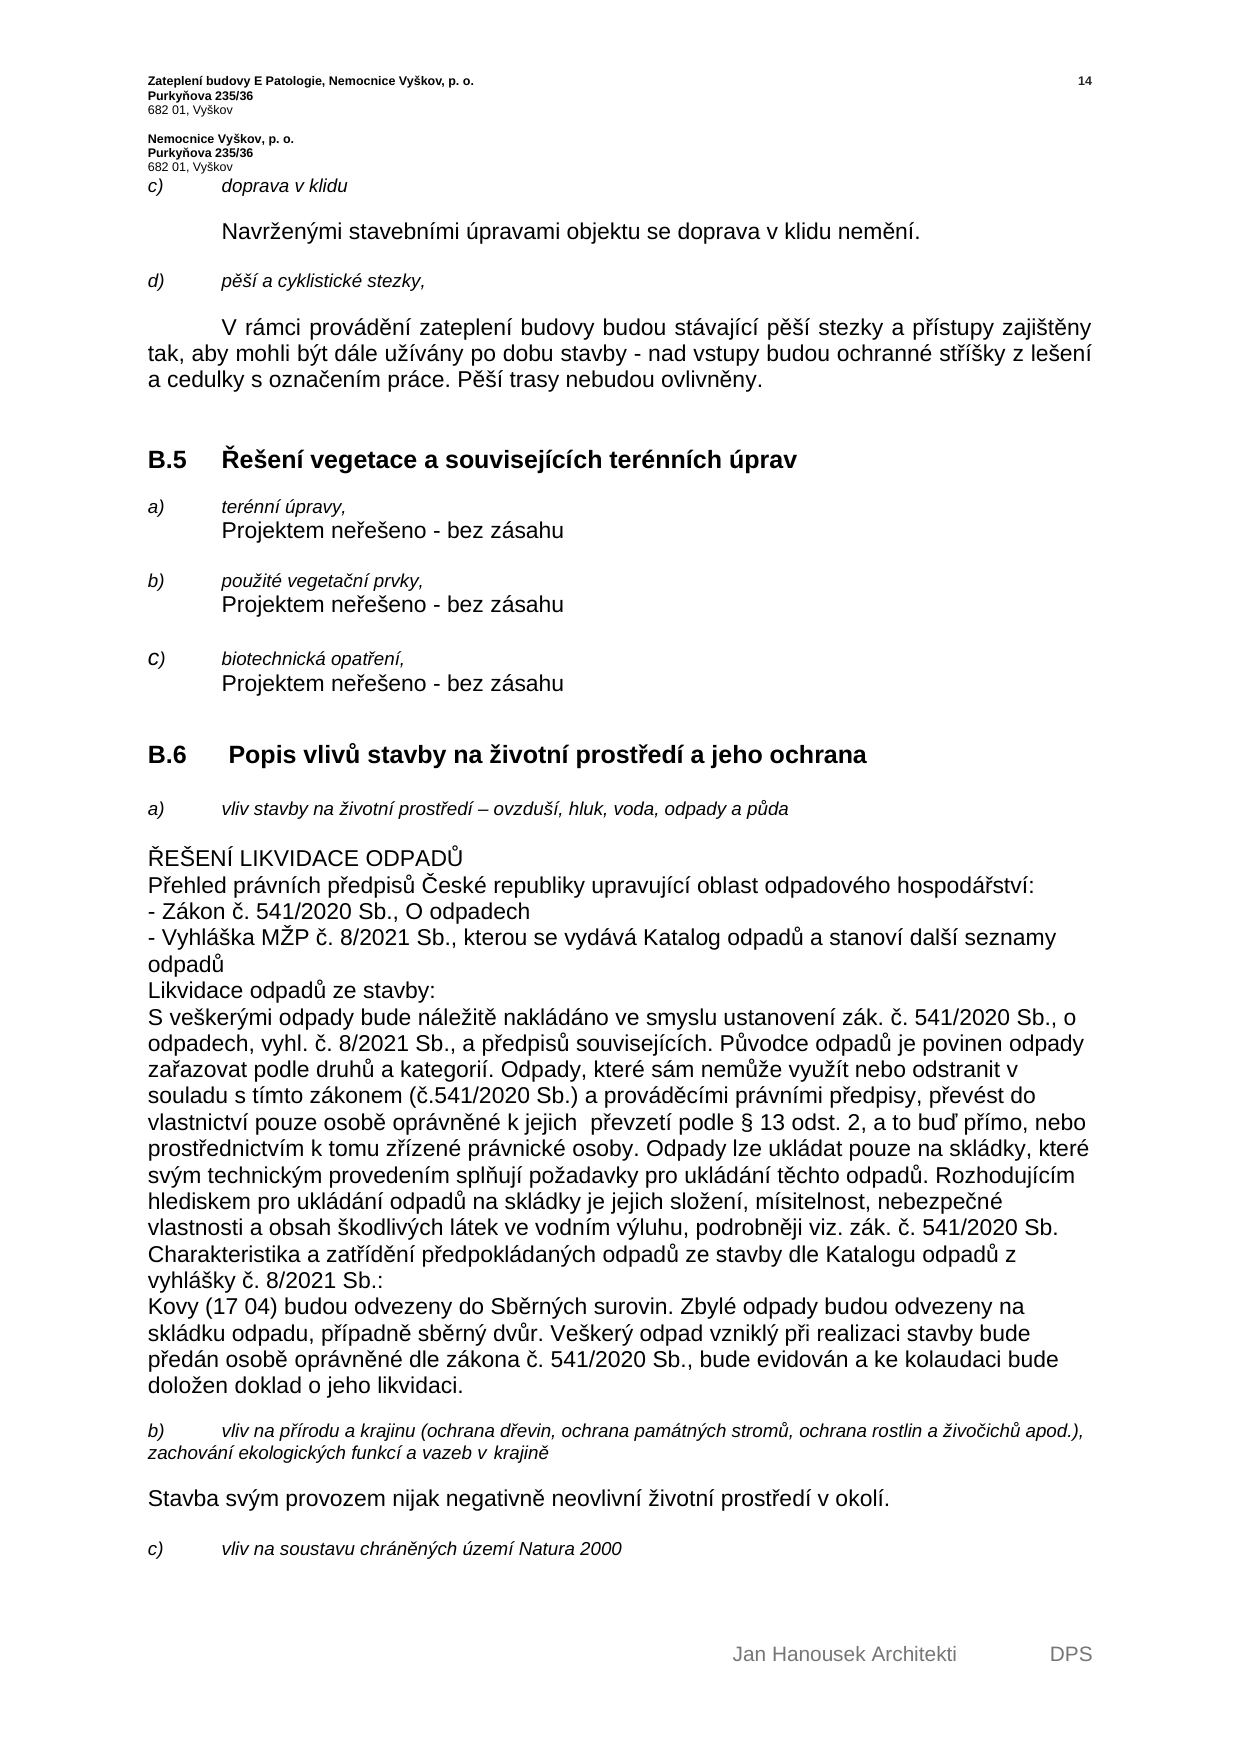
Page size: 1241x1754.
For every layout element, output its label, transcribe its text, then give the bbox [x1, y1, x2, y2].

text Přehled právních předpisů České republiky upravující oblast odpadového hospodářství: [148, 872, 1092, 898]
text Projektem neřešeno - bez zásahu [148, 517, 1092, 543]
text d) pěší a cyklistické stezky, [148, 270, 1092, 292]
text ŘEŠENÍ LIKVIDACE ODPADŮ [148, 845, 1092, 872]
text Navrženými stavebními úpravami objektu se doprava v klidu nemění. [148, 218, 1092, 244]
text c) doprava v klidu [148, 174, 1092, 196]
text a) vliv stavby na životní prostředí – ovzduší, hluk, voda, odpady a půda [148, 797, 1092, 819]
text Projektem neřešeno - bez zásahu [148, 670, 1092, 697]
text Likvidace odpadů ze stavby: [148, 977, 1092, 1003]
text B.6 Popis vlivů stavby na životní prostředí a jeho ochrana [148, 740, 1080, 769]
text a) terénní úpravy, [148, 496, 1092, 517]
text - Vyhláška MŽP č. 8/2021 Sb., kterou se vydává Katalog odpadů a stanoví další seznamy odpadů [148, 924, 1092, 977]
text Kovy (17 04) budou odvezeny do Sběrných surovin. Zbylé odpady budou odvezeny na skládku odpadu, případně sběrný dvůr. Veškerý odpad vzniklý při realizaci stavby bude předán osobě oprávněné dle zákona č. 541/2020 Sb., bude evidován a ke kolaudaci bude doložen doklad o jeho likvidaci. [148, 1293, 1092, 1399]
text c) biotechnická opatření, [148, 644, 1092, 670]
text B.5 Řešení vegetace a souvisejících terénních úprav [148, 445, 1080, 474]
text c) vliv na soustavu chráněných území Natura 2000 [148, 1538, 1092, 1559]
text V rámci provádění zateplení budovy budou stávající pěší stezky a přístupy zajištěny tak, aby mohli být dále užívány po dobu stavby - nad vstupy budou ochranné stříšky z lešení a cedulky s označením práce. Pěší trasy nebudou ovlivněny. [148, 313, 1092, 392]
text Stavba svým provozem nijak negativně neovlivní životní prostředí v okolí. [148, 1485, 1092, 1511]
text Charakteristika a zatřídění předpokládaných odpadů ze stavby dle Katalogu odpadů z vyhlášky č. 8/2021 Sb.: [148, 1241, 1092, 1293]
text - Zákon č. 541/2020 Sb., O odpadech [148, 898, 1092, 924]
text b) vliv na přírodu a krajinu (ochrana dřevin, ochrana památných stromů, ochrana rostlin a živočichů apod.), zachování ekologických funkcí a vazeb v krajině [148, 1420, 1092, 1463]
text Projektem neřešeno - bez zásahu [148, 591, 1092, 618]
text b) použité vegetační prvky, [148, 570, 1092, 591]
text S veškerými odpady bude náležitě nakládáno ve smyslu ustanovení zák. č. 541/2020 Sb., o odpadech, vyhl. č. 8/2021 Sb., a předpisů souvisejících. Původce odpadů je povinen odpady zařazovat podle druhů a kategorií. Odpady, které sám nemůže využít nebo odstranit v souladu s tímto zákonem (č.541/2020 Sb.) a prováděcími právními předpisy, převést do vlastnictví pouze osobě oprávněné k jejich převzetí podle § 13 odst. 2, a to buď přímo, nebo prostřednictvím k tomu zřízené právnické osoby. Odpady lze ukládat pouze na skládky, které svým technickým provedením splňují požadavky pro ukládání těchto odpadů. Rozhodujícím hlediskem pro ukládání odpadů na skládky je jejich složení, mísitelnost, nebezpečné vlastnosti a obsah škodlivých látek ve vodním výluhu, podrobněji viz. zák. č. 541/2020 Sb. [148, 1003, 1092, 1241]
